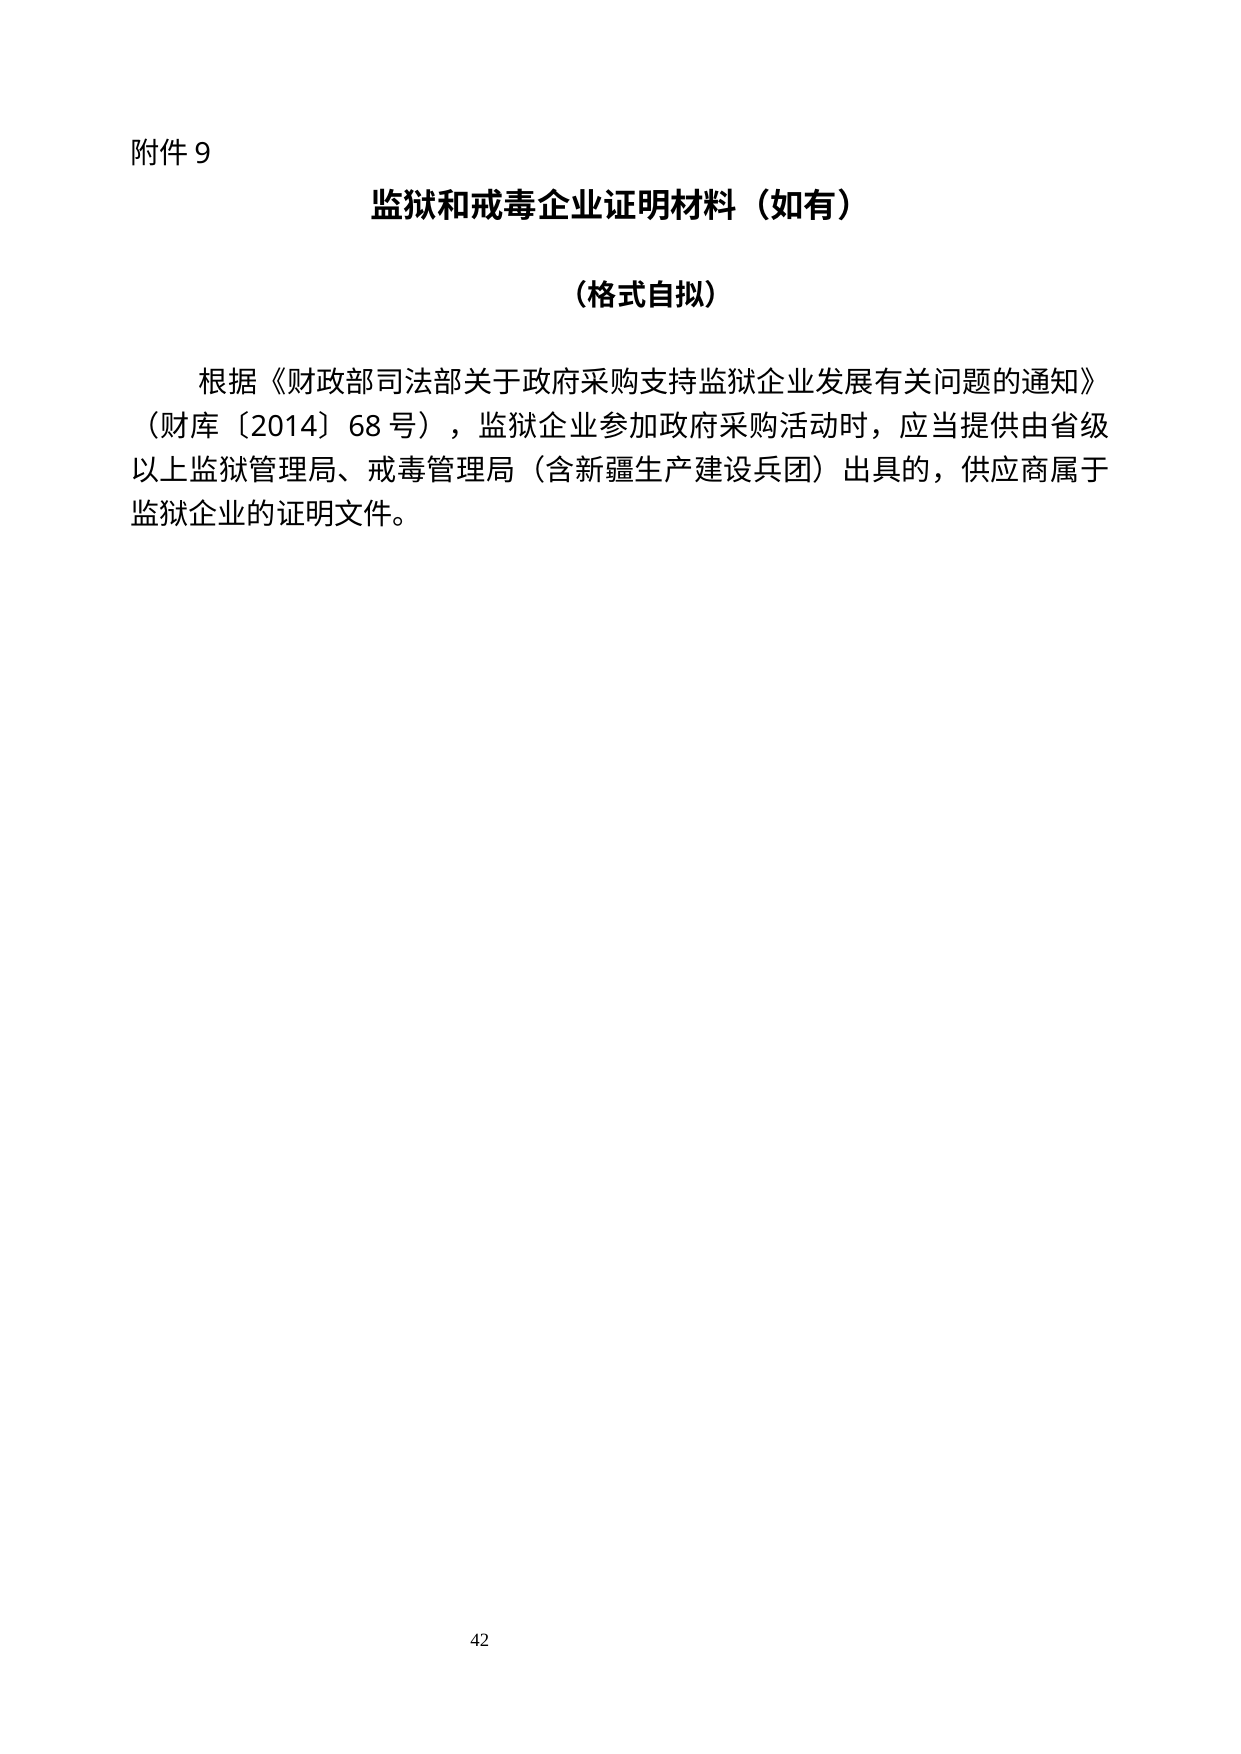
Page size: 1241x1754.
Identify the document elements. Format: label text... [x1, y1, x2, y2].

text 监狱和戒毒企业证明材料（如有） [130, 183, 1110, 227]
text 附件9 [130, 130, 1110, 172]
text 根据《财政部司法部关于政府采购支持监狱企业发展有关问题的通知》（财库〔2014〕68号），监狱企业参加政府采购活动时，应当提供由省级以上监狱管理局、戒毒管理局（含新疆生产建设兵团）出具的，供应商属于监狱企业的证明文件。 [130, 358, 1110, 533]
text （格式自拟） [130, 270, 1110, 314]
